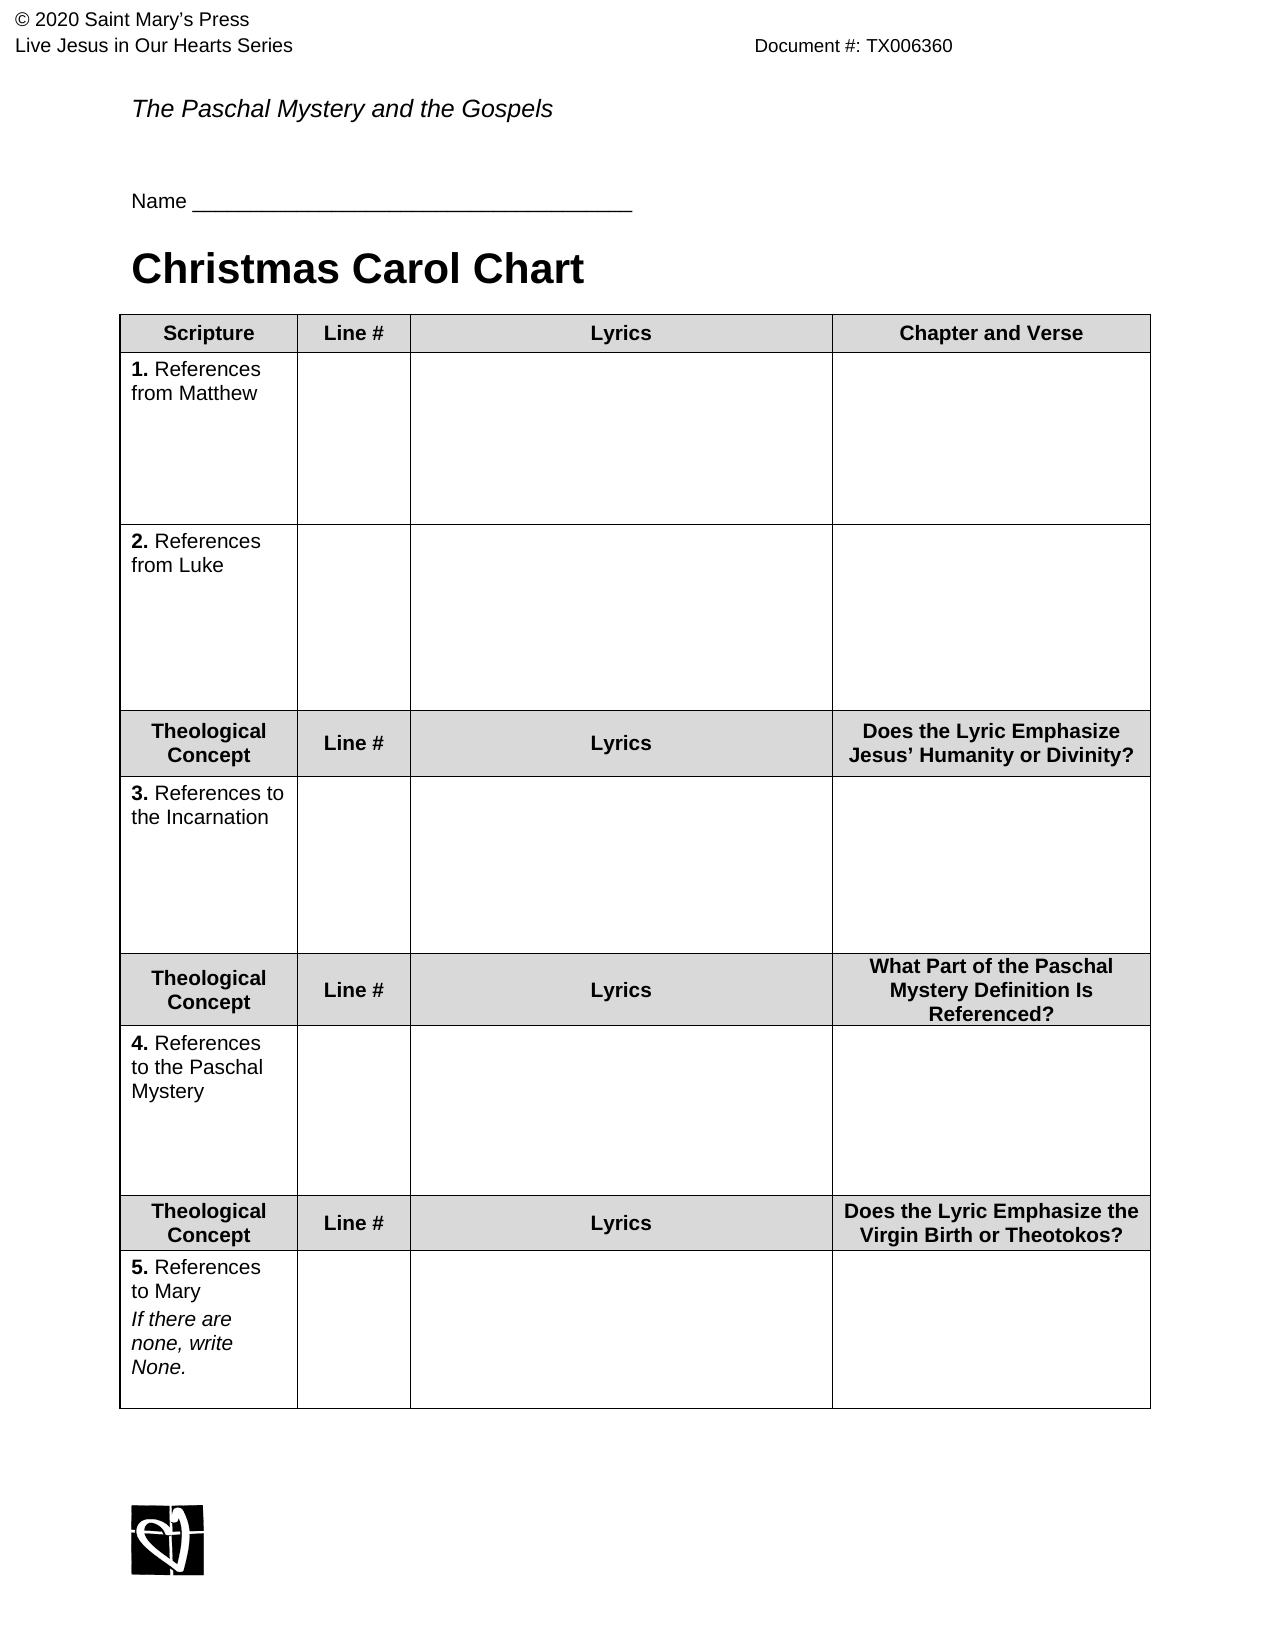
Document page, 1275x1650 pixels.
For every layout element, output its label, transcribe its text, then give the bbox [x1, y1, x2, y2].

table_cell 2. References from Luke [121, 525, 297, 709]
table_cell [298, 1026, 410, 1194]
table_cell [833, 1251, 1150, 1407]
text Christmas Carol Chart [131, 244, 1144, 293]
table_cell [411, 525, 832, 709]
table_cell 4. References to the Paschal Mystery [121, 1026, 297, 1194]
table_cell Does the Lyric Emphasize the Virgin Birth or Theotokos? [833, 1196, 1150, 1250]
table_cell Lyrics [411, 954, 832, 1025]
table_cell [833, 353, 1150, 523]
table_cell [833, 777, 1150, 952]
text Name ______________________________________ [131, 189, 1144, 213]
table_cell [411, 777, 832, 952]
table_cell [411, 353, 832, 523]
table_cell Lyrics [411, 1196, 832, 1250]
table_cell [833, 1026, 1150, 1194]
table_cell [298, 1251, 410, 1407]
table_cell Line # [298, 1196, 410, 1250]
table_header Lyrics [411, 315, 832, 352]
table_cell Line # [298, 711, 410, 776]
table_cell [298, 525, 410, 709]
table_cell Line # [298, 954, 410, 1025]
table_cell [298, 777, 410, 952]
table_header Chapter and Verse [833, 315, 1150, 352]
table_cell Theological Concept [121, 954, 297, 1025]
table_cell What Part of the Paschal Mystery Definition Is Referenced? [833, 954, 1150, 1025]
table_header Scripture [121, 315, 297, 352]
table_cell [298, 353, 410, 523]
table_cell Theological Concept [121, 711, 297, 776]
table_header Line # [298, 315, 410, 352]
table_cell [411, 1251, 832, 1407]
table_cell 5. References to Mary If there are none, write None. [121, 1251, 297, 1407]
table_cell Theological Concept [121, 1196, 297, 1250]
table_cell [411, 1026, 832, 1194]
table_cell [833, 525, 1150, 709]
table_cell Does the Lyric Emphasize Jesus’ Humanity or Divinity? [833, 711, 1150, 776]
table_cell 1. References from Matthew [121, 353, 297, 523]
table_cell 3. References to the Incarnation [121, 777, 297, 952]
table_cell Lyrics [411, 711, 832, 776]
